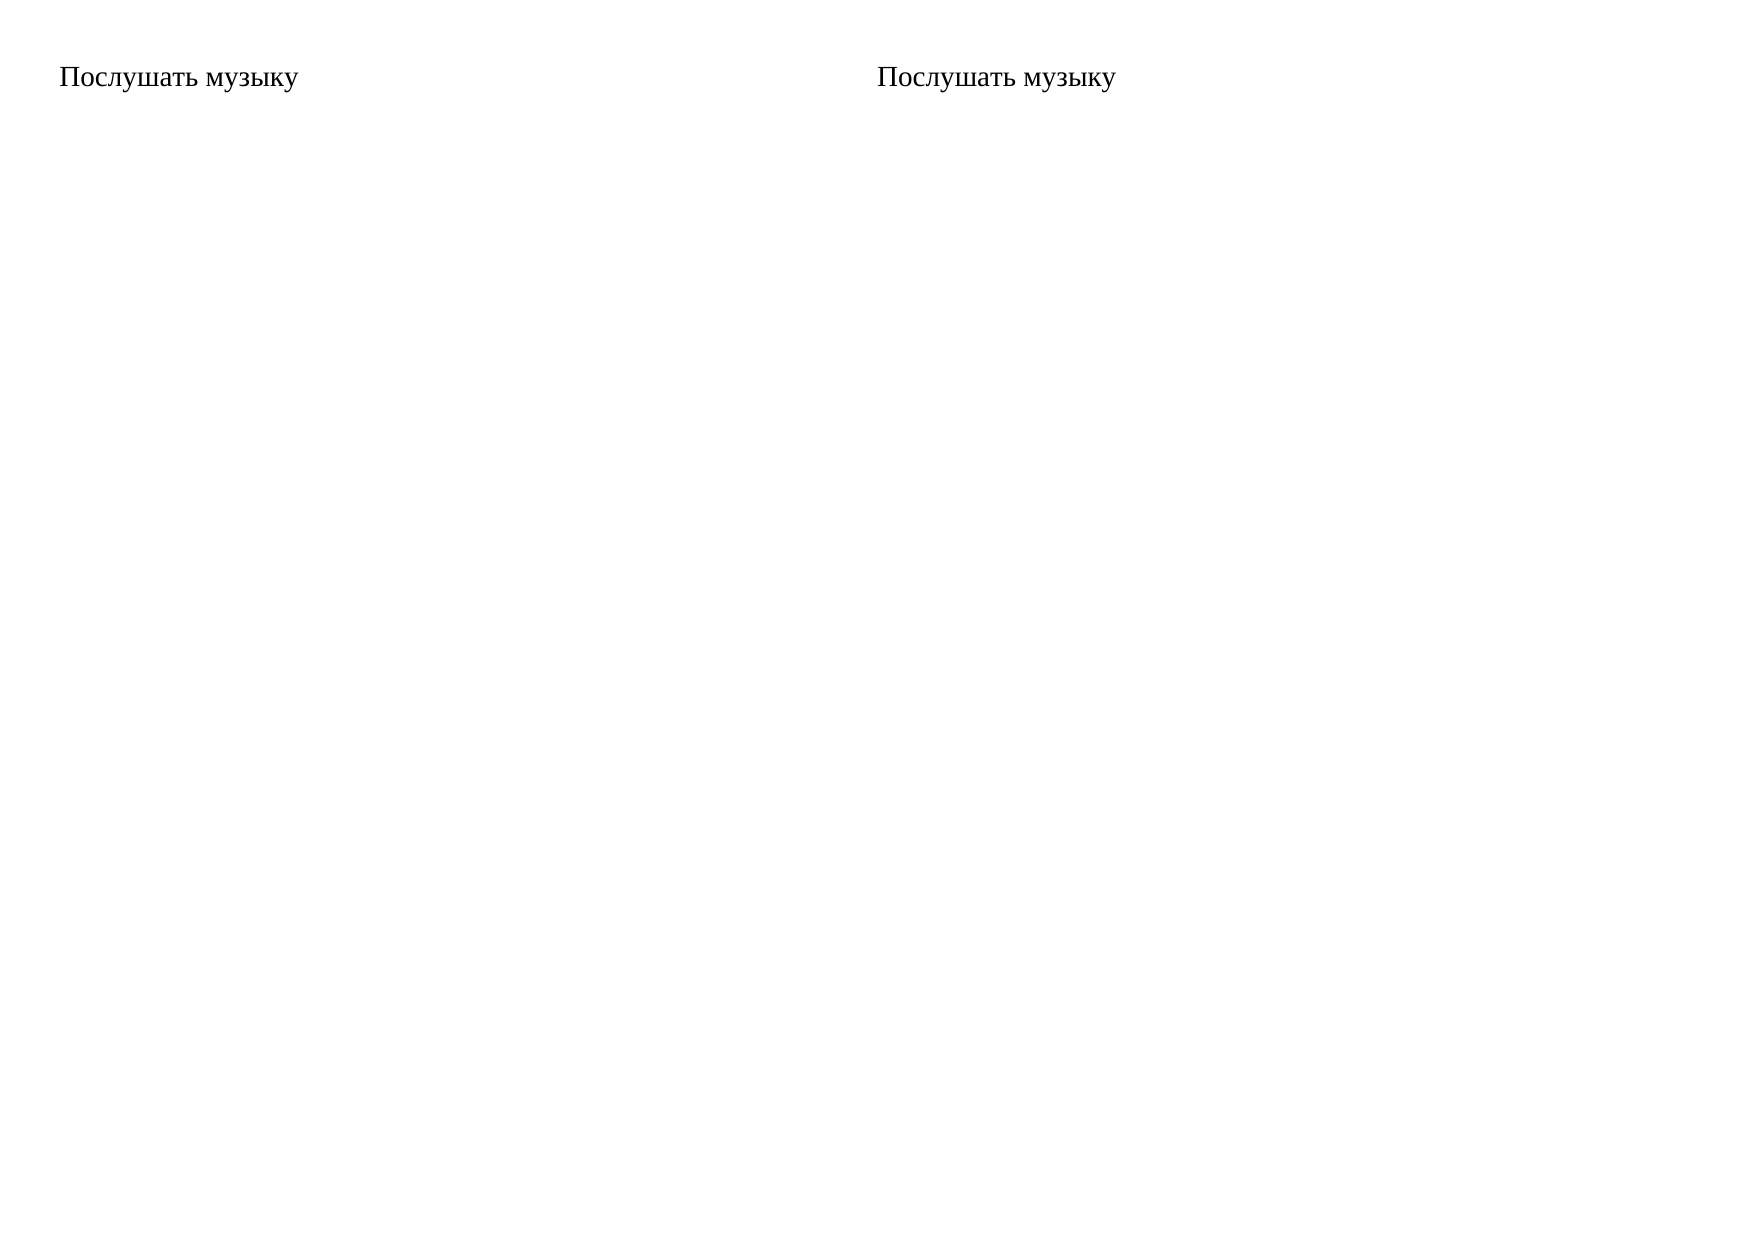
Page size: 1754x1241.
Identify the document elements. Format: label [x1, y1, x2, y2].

table_header [866, 59, 1684, 93]
table_header [48, 59, 866, 93]
